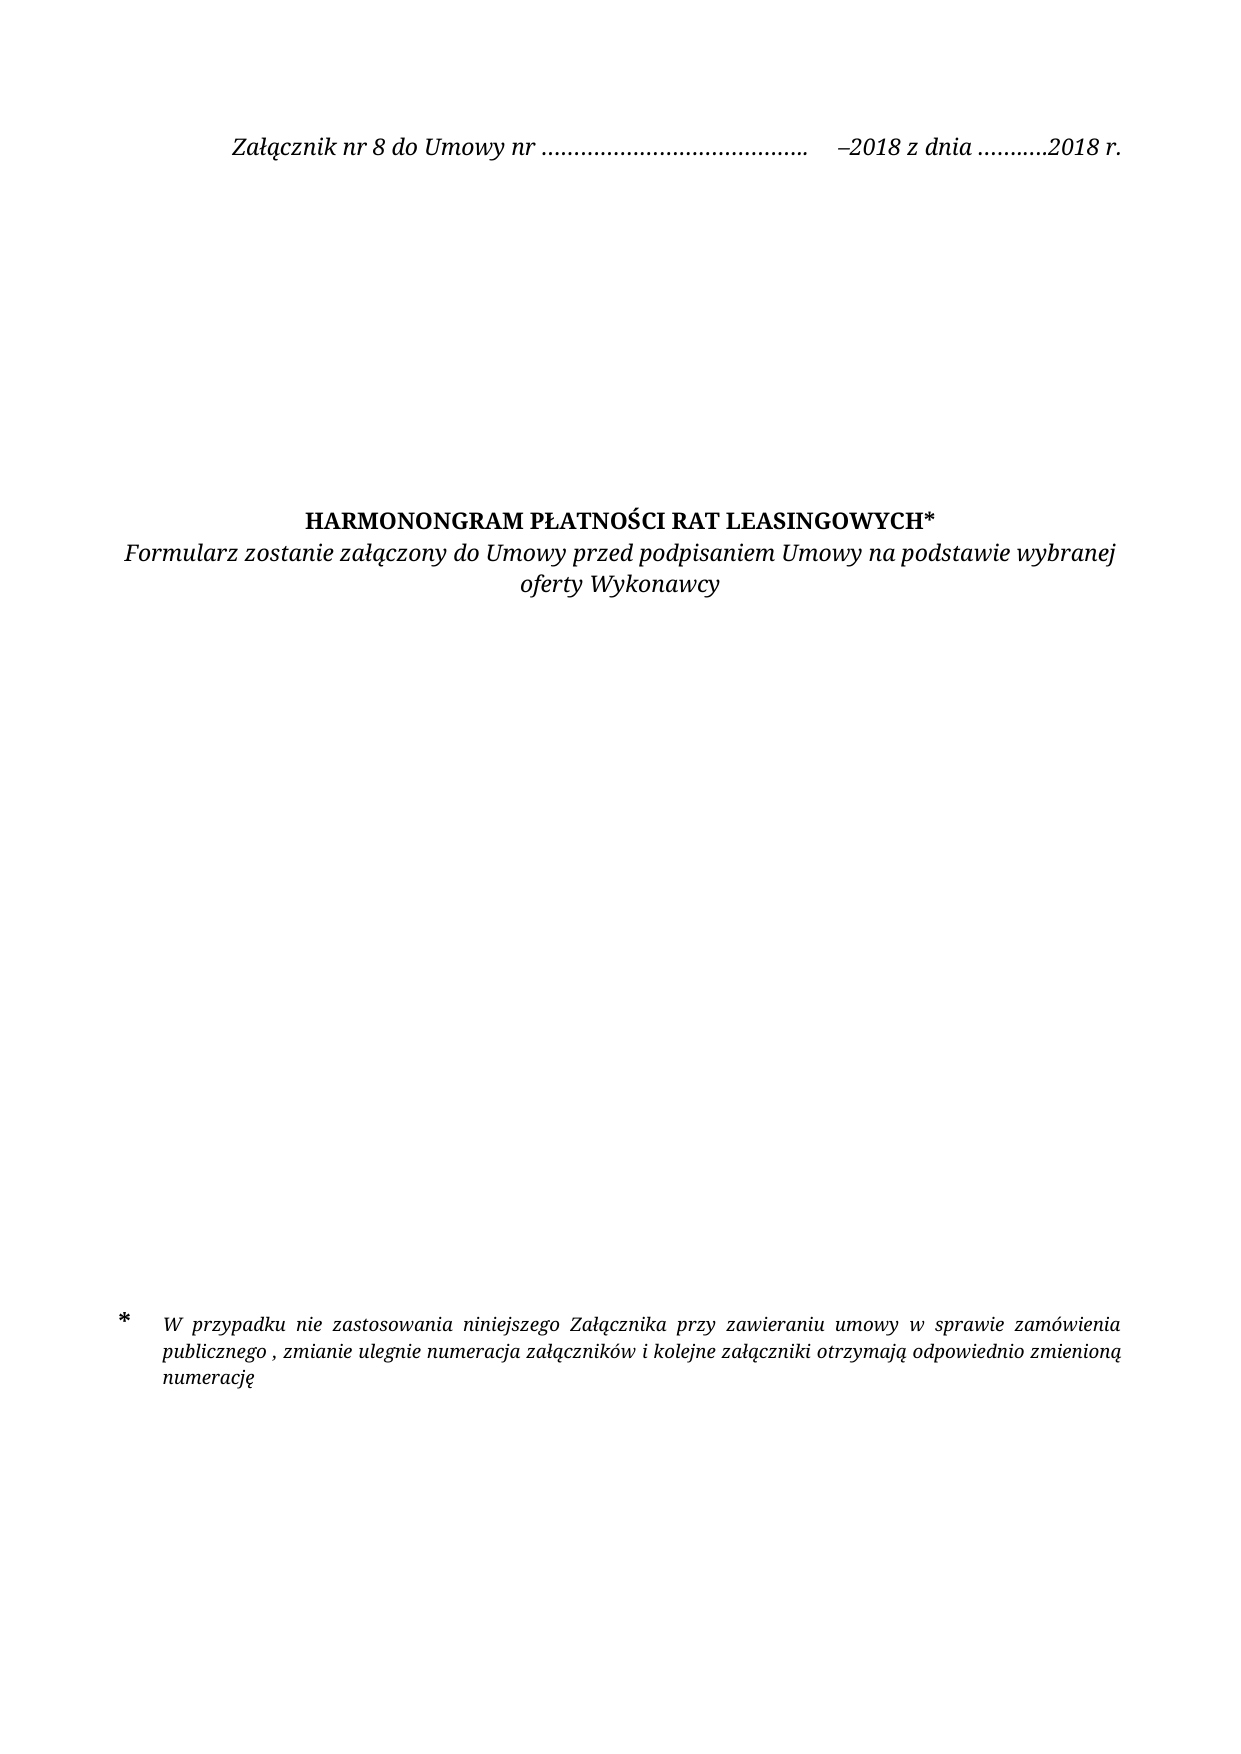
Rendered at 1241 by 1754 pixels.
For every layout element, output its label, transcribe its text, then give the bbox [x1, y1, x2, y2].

text Załącznik nr 8 do Umowy nr ………………………………….. –2018 z dnia …….….2018 r. [156, 131, 1122, 162]
text HARMONONGRAM PŁATNOŚCI RAT LEASINGOWYCH* [118, 505, 1122, 537]
text * W przypadku nie zastosowania niniejszego Załącznika przy zawieraniu umowy w sprawie zamówienia publicznego , zmianie ulegnie numeracja załączników i kolejne załączniki otrzymają odpowiednio zmienioną numerację [118, 1304, 1122, 1389]
text Formularz zostanie załączony do Umowy przed podpisaniem Umowy na podstawie wybranej oferty Wykonawcy [118, 537, 1122, 599]
